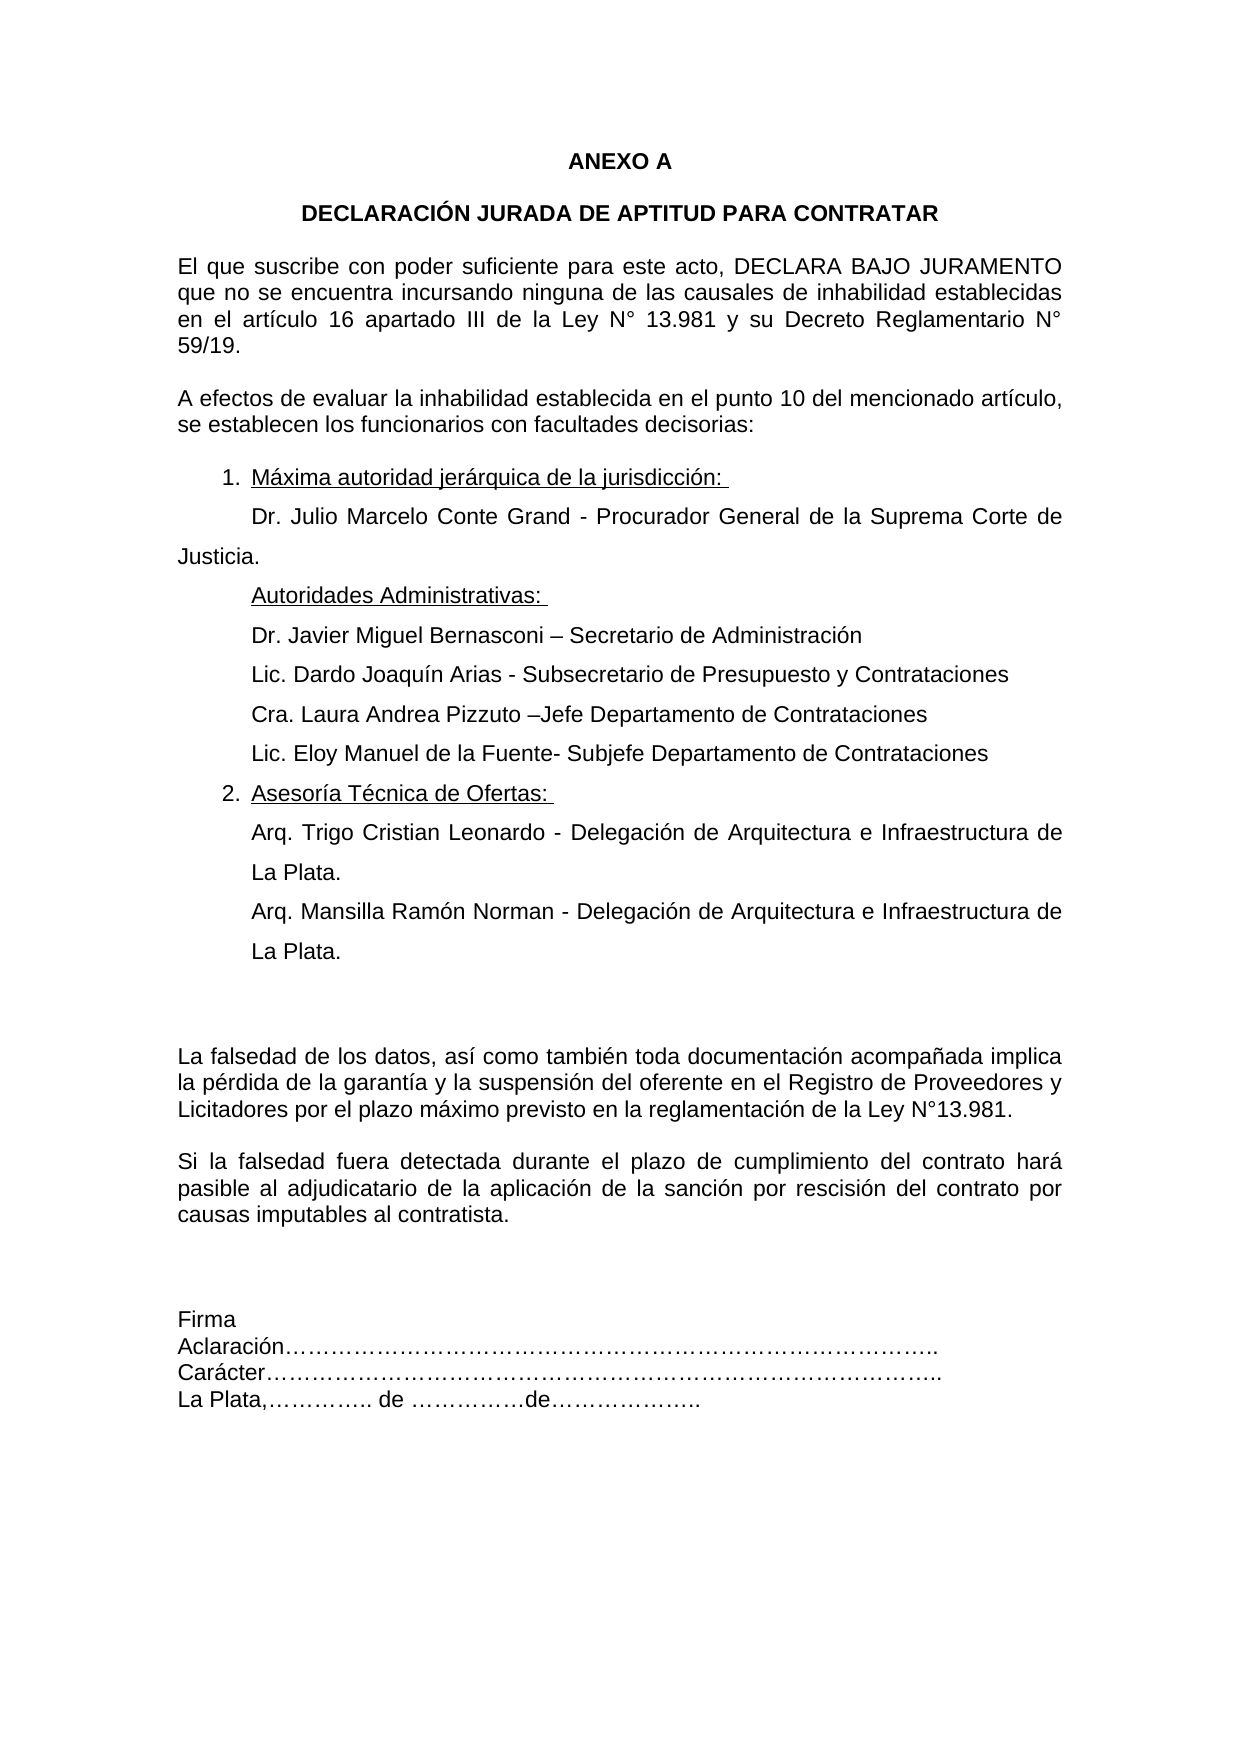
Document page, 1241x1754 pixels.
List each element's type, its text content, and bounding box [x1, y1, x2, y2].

text DECLARACIÓN JURADA DE APTITUD PARA CONTRATAR [177, 200, 1063, 227]
text La falsedad de los datos, así como también toda documentación acompañada implica la pérdida de la garantía y la suspensión del oferente en el Registro de Proveedores y Licitadores por el plazo máximo previsto en la reglamentación de la Ley N°13.981. [177, 1043, 1063, 1122]
text Lic. Dardo Joaquín Arias - Subsecretario de Presupuesto y Contrataciones [177, 661, 1063, 688]
text Firma [177, 1306, 1063, 1333]
text Cra. Laura Andrea Pizzuto –Jefe Departamento de Contrataciones [177, 701, 1063, 727]
text La Plata,………….. de ……………de……………….. [177, 1386, 1063, 1412]
text Aclaración………………………………………………………………………….. [177, 1333, 1063, 1359]
list Asesoría Técnica de Ofertas: [222, 780, 1063, 806]
list Máxima autoridad jerárquica de la jurisdicción: [222, 464, 1063, 490]
text El que suscribe con poder suficiente para este acto, DECLARA BAJO JURAMENTO que no se encuentra incursando ninguna de las causales de inhabilidad establecidas en el artículo 16 apartado III de la Ley N° 13.981 y su Decreto Reglamentario N° 59/19. [177, 253, 1063, 358]
text Autoridades Administrativas: [177, 582, 1063, 609]
text Lic. Eloy Manuel de la Fuente- Subjefe Departamento de Contrataciones [177, 740, 1063, 767]
text ANEXO A [177, 148, 1063, 174]
text Dr. Julio Marcelo Conte Grand - Procurador General de la Suprema Corte de Justicia. [177, 503, 1063, 569]
text Carácter…………………………………………………………………………….. [177, 1359, 1063, 1386]
text A efectos de evaluar la inhabilidad establecida en el punto 10 del mencionado artículo, se establecen los funcionarios con facultades decisorias: [177, 385, 1063, 437]
text Si la falsedad fuera detectada durante el plazo de cumplimiento del contrato hará pasible al adjudicatario de la aplicación de la sanción por rescisión del contrato por causas imputables al contratista. [177, 1148, 1063, 1227]
list Arq. Trigo Cristian Leonardo - Delegación de Arquitectura e Infraestructura de La Plata. [251, 819, 1063, 885]
text Dr. Javier Miguel Bernasconi – Secretario de Administración [177, 622, 1063, 648]
list Arq. Mansilla Ramón Norman - Delegación de Arquitectura e Infraestructura de La Plata. [251, 898, 1063, 964]
